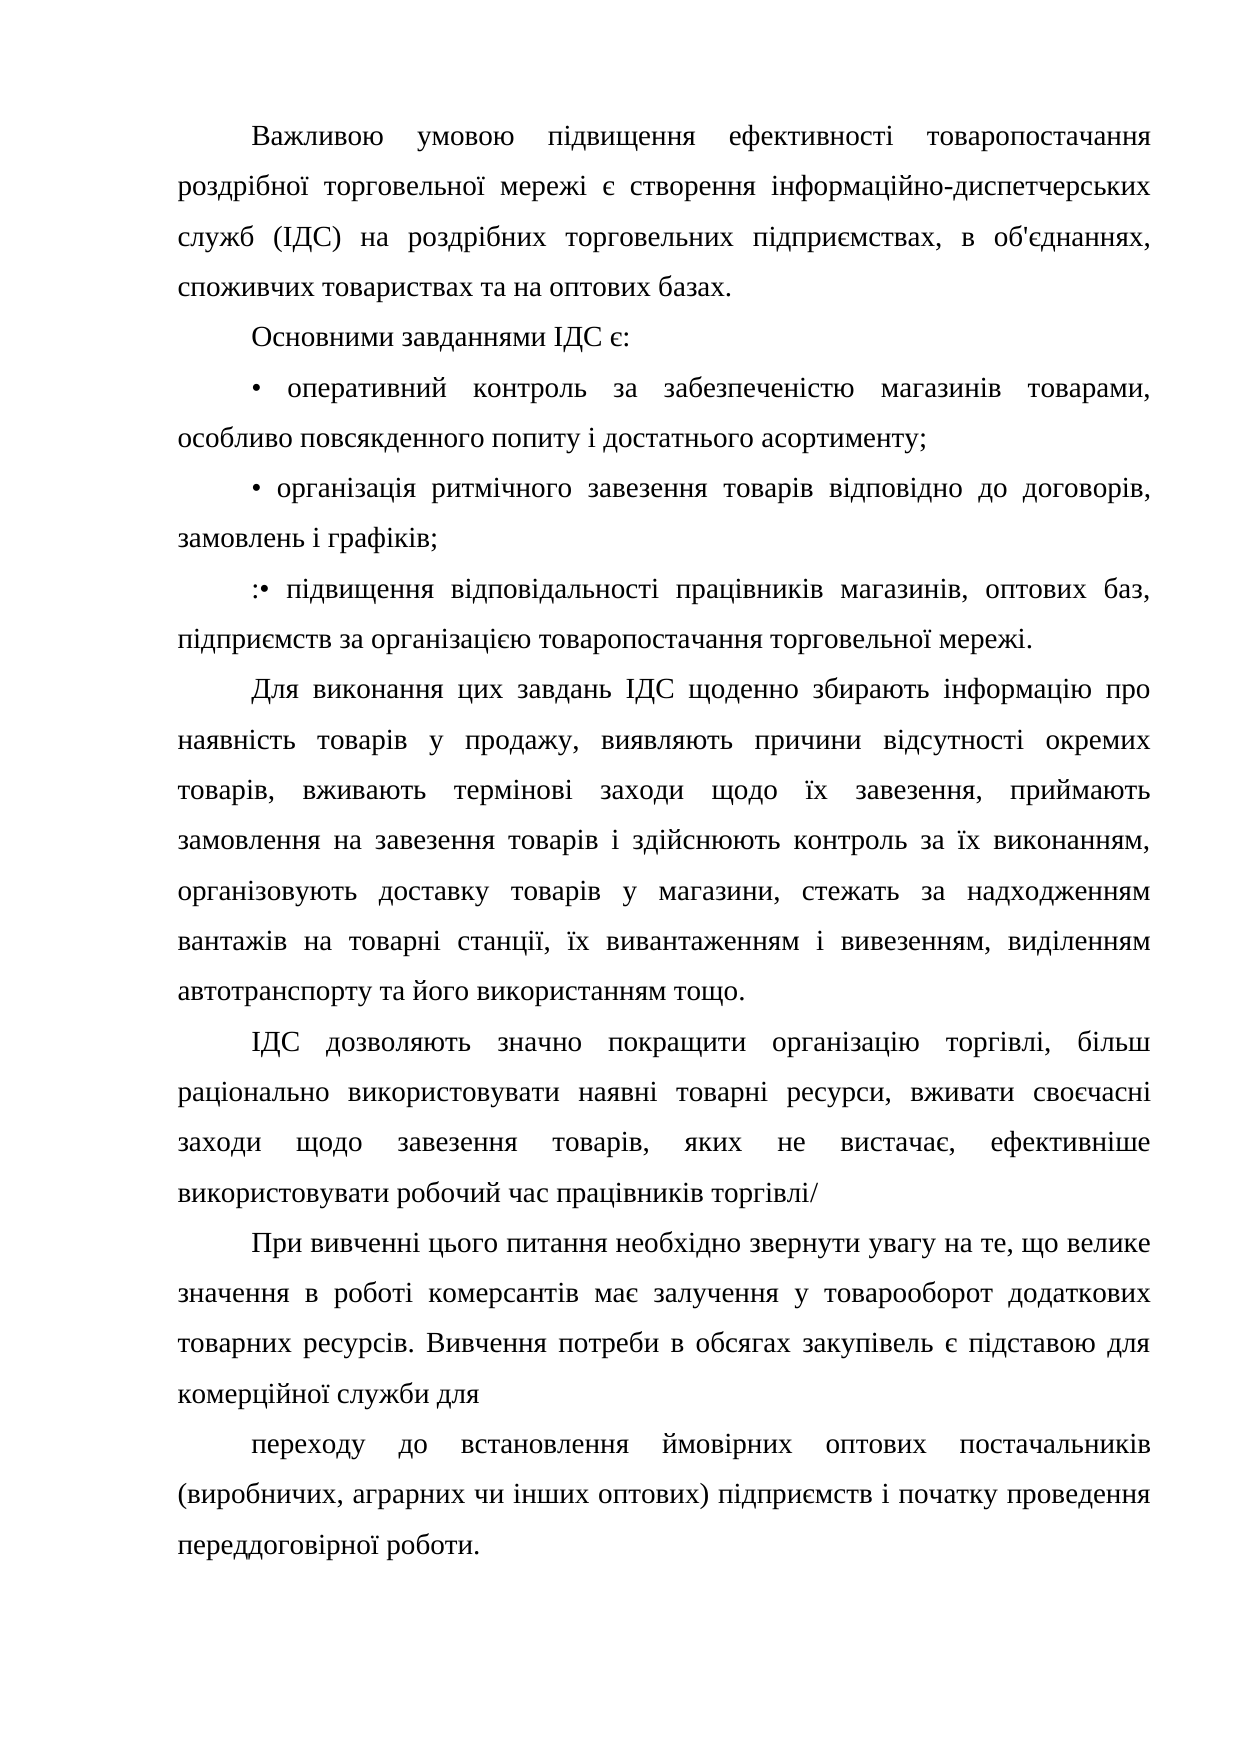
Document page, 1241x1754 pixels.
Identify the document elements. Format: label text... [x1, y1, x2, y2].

text ІДС дозволяють значно покращити організацію торгівлі, більш раціонально використовувати наявні товарні ресурси, вживати своєчасні заходи щодо завезення товарів, яких не вистачає, ефективніше використовувати робочий час працівників торгівлі/ [177, 1024, 1152, 1208]
text Важливою умовою підвищення ефективності товаропостачання роздрібної торговельної мережі є створення інформаційно-диспетчерських служб (ІДС) на роздрібних торговельних підприємствах, в об'єднаннях, споживчих товариствах та на оптових базах. [177, 118, 1152, 303]
text переходу до встановлення ймовірних оптових постачальників (виробничих, аграрних чи інших оптових) підприємств і початку проведення переддоговірної роботи. [177, 1426, 1152, 1560]
text При вивченні цього питання необхідно звернути увагу на те, що велике значення в роботі комерсантів має залучення у товарооборот додаткових товарних ресурсів. Вивчення потреби в обсягах закупівель є підставою для комерційної служби для [177, 1225, 1152, 1409]
text Основними завданнями ІДС є: [177, 319, 1152, 353]
text :• підвищення відповідальності працівників магазинів, оптових баз, підприємств за організацією товаропостачання торговельної мережі. [177, 571, 1152, 655]
text • організація ритмічного завезення товарів відповідно до договорів, замовлень і графіків; [177, 470, 1152, 554]
text Для виконання цих завдань ІДС щоденно збирають інформацію про наявність товарів у продажу, виявляють причини відсутності окремих товарів, вживають термінові заходи щодо їх завезення, приймають замовлення на завезення товарів і здійснюють контроль за їх виконанням, організовують доставку товарів у магазини, стежать за надходженням вантажів на товарні станції, їх вивантаженням і вивезенням, виділенням автотранспорту та його використанням тощо. [177, 672, 1152, 1007]
text • оперативний контроль за забезпеченістю магазинів товарами, особливо повсякденного попиту і достатнього асортименту; [177, 370, 1152, 453]
